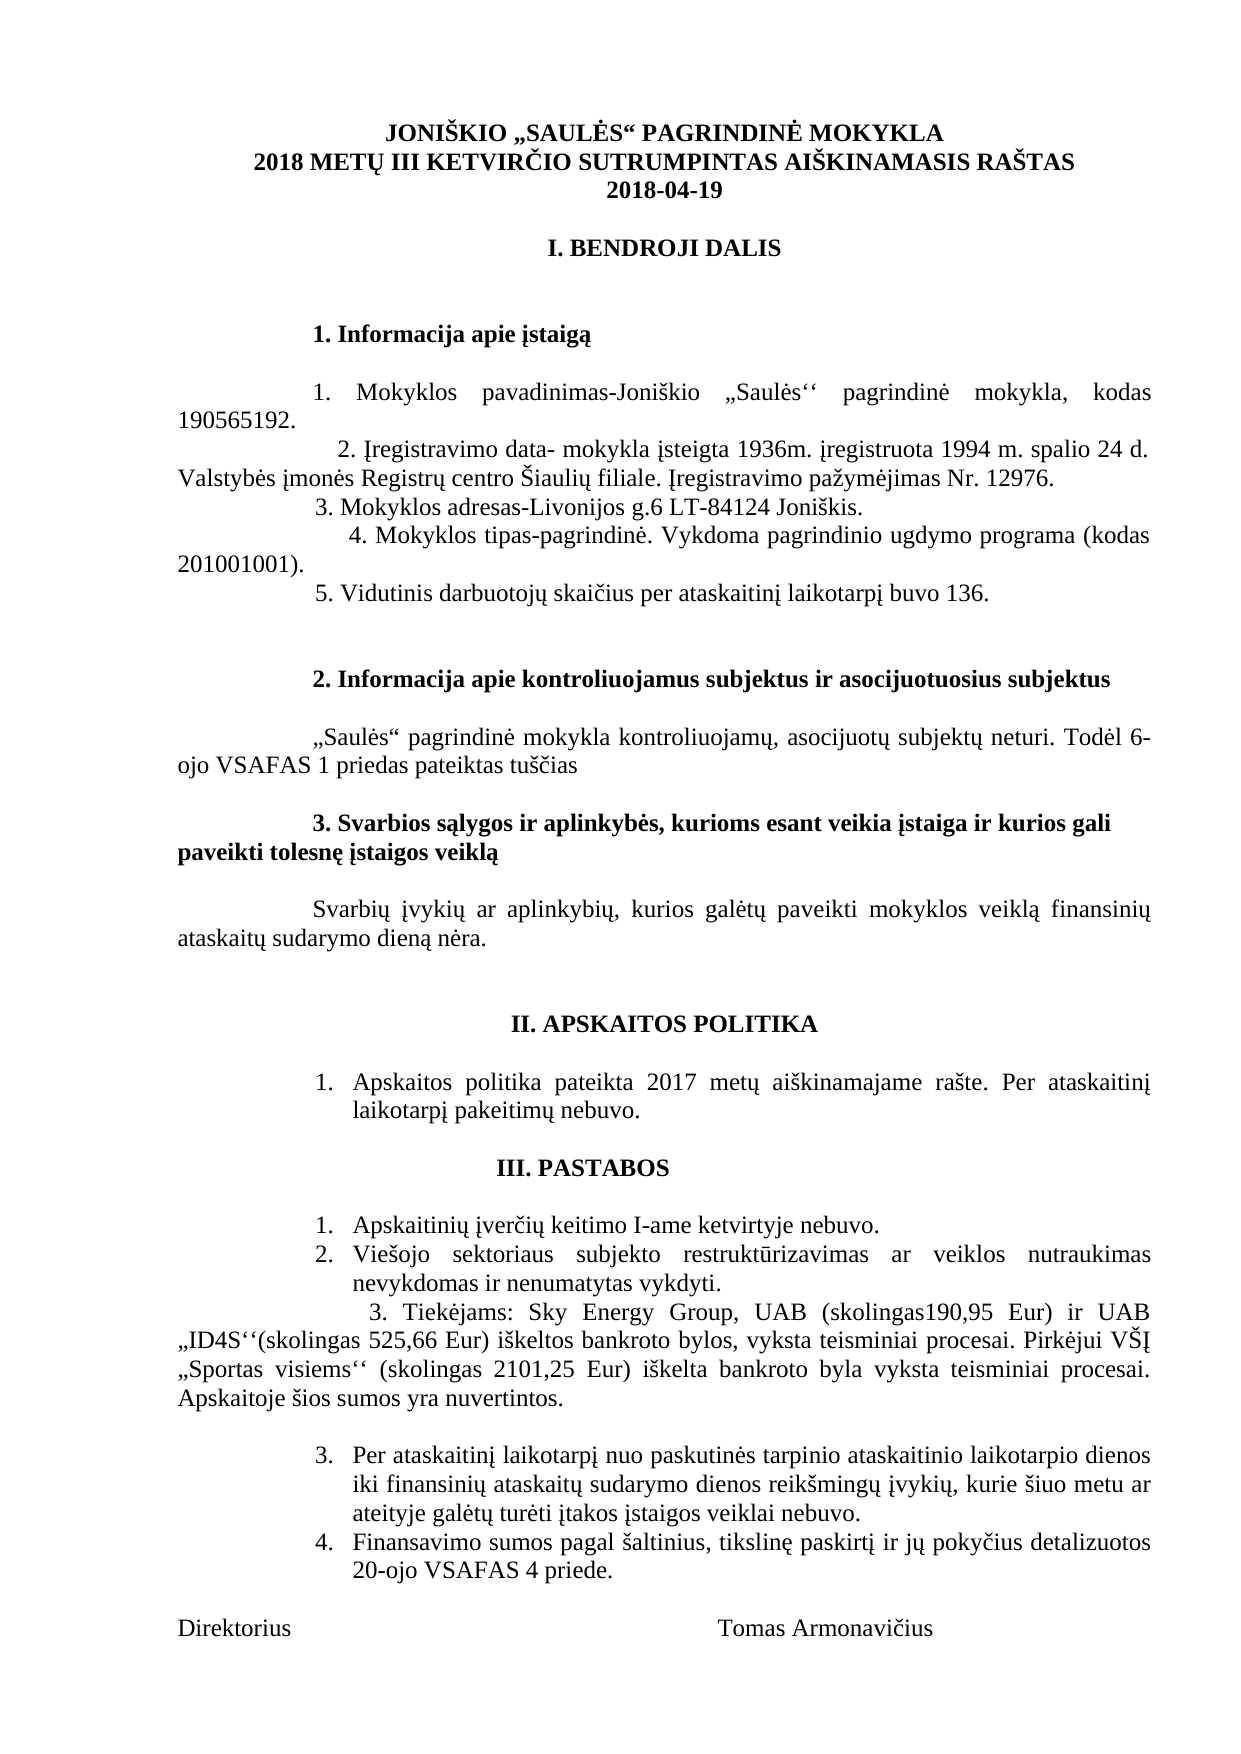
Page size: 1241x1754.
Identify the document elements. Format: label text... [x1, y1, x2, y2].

text II. APSKAITOS POLITIKA [177, 1009, 1152, 1038]
text 1. Mokyklos pavadinimas-Joniškio „Saulės‘‘ pagrindinė mokykla, kodas 190565192. [177, 377, 1152, 434]
list Apskaitinių įverčių keitimo I-ame ketvirtyje nebuvo. [315, 1211, 1152, 1239]
text 2. Informacija apie kontroliuojamus subjektus ir asocijuotuosius subjektus [177, 664, 1152, 693]
text I. BENDROJI DALIS [177, 233, 1152, 262]
text 2. Įregistravimo data- mokykla įsteigta 1936m. įregistruota 1994 m. spalio 24 d. Valstybės įmonės Registrų centro Šiaulių filiale. Įregistravimo pažymėjimas Nr. 12976. [177, 434, 1152, 492]
text III. PASTABOS [315, 1153, 1152, 1182]
text 2018 METŲ III KETVIRČIO SUTRUMPINTAS AIŠKINAMASIS RAŠTAS [177, 147, 1152, 176]
list Apskaitos politika pateikta 2017 metų aiškinamajame rašte. Per ataskaitinį laikotarpį pakeitimų nebuvo. [315, 1067, 1152, 1124]
text 1. Informacija apie įstaigą [177, 319, 1152, 348]
text 4. Mokyklos tipas-pagrindinė. Vykdoma pagrindinio ugdymo programa (kodas 201001001). [177, 521, 1152, 578]
text 3. Svarbios sąlygos ir aplinkybės, kurioms esant veikia įstaiga ir kurios gali paveikti tolesnę įstaigos veiklą [177, 808, 1152, 866]
text JONIŠKIO „SAULĖS“ pagrindinė mokykla [177, 118, 1152, 147]
text 5. Vidutinis darbuotojų skaičius per ataskaitinį laikotarpį buvo 136. [177, 578, 1152, 607]
list Viešojo sektoriaus subjekto restruktūrizavimas ar veiklos nutraukimas nevykdomas ir nenumatytas vykdyti. [315, 1239, 1152, 1297]
text 3. Mokyklos adresas-Livonijos g.6 LT-84124 Joniškis. [177, 492, 1152, 521]
text 2018-04-19 [177, 176, 1152, 204]
text Svarbių įvykių ar aplinkybių, kurios galėtų paveikti mokyklos veiklą finansinių ataskaitų sudarymo dieną nėra. [177, 894, 1152, 952]
list Finansavimo sumos pagal šaltinius, tikslinę paskirtį ir jų pokyčius detalizuotos 20-ojo VSAFAS 4 priede. [315, 1527, 1152, 1584]
text Direktorius Tomas Armonavičius [177, 1613, 1152, 1699]
list Per ataskaitinį laikotarpį nuo paskutinės tarpinio ataskaitinio laikotarpio dienos iki finansinių ataskaitų sudarymo dienos reikšmingų įvykių, kurie šiuo metu ar ateityje galėtų turėti įtakos įstaigos veiklai nebuvo. [315, 1441, 1152, 1527]
text 3. Tiekėjams: Sky Energy Group, UAB (skolingas190,95 Eur) ir UAB „ID4S‘‘(skolingas 525,66 Eur) iškeltos bankroto bylos, vyksta teisminiai procesai. Pirkėjui VŠĮ „Sportas visiems‘‘ (skolingas 2101,25 Eur) iškelta bankroto byla vyksta teisminiai procesai. Apskaitoje šios sumos yra nuvertintos. [177, 1297, 1152, 1412]
text „Saulės“ pagrindinė mokykla kontroliuojamų, asocijuotų subjektų neturi. Todėl 6-ojo VSAFAS 1 priedas pateiktas tuščias [177, 722, 1152, 779]
